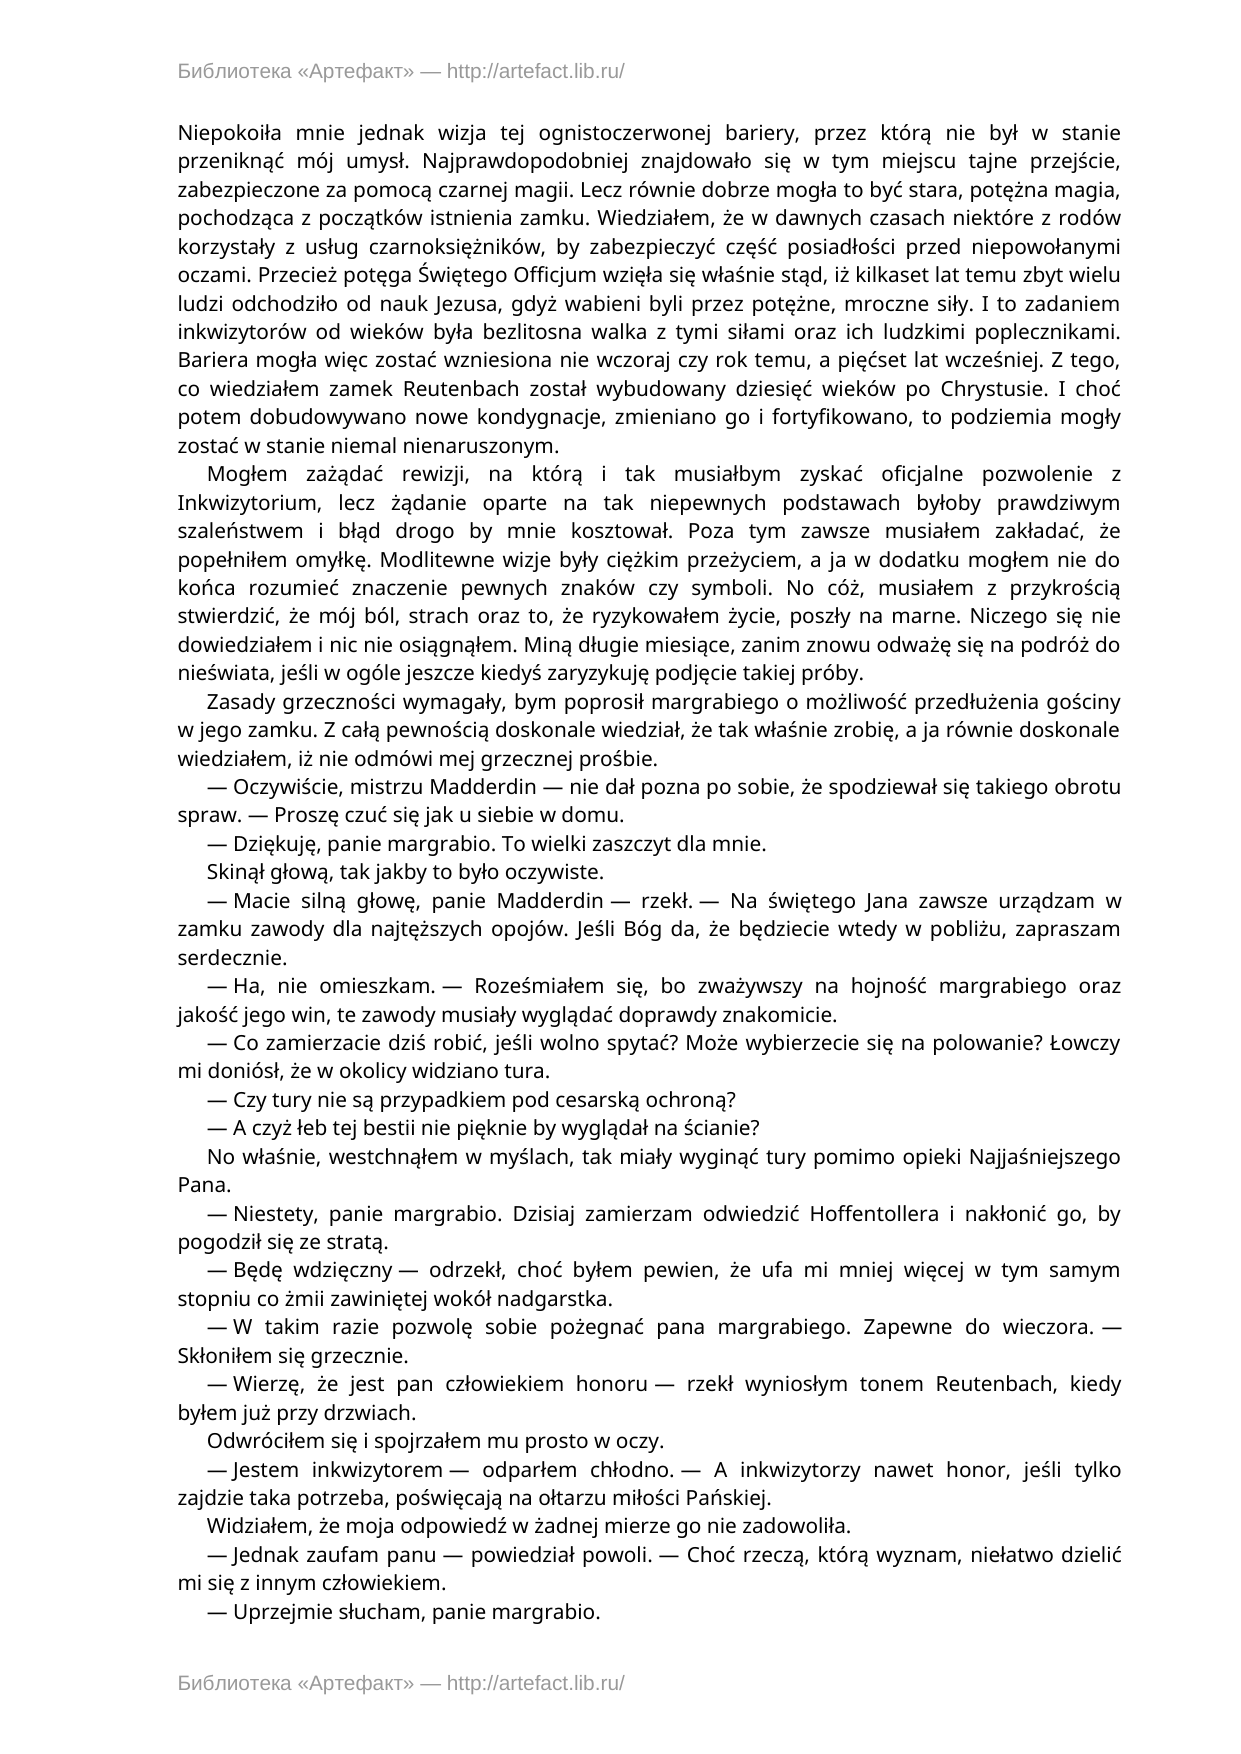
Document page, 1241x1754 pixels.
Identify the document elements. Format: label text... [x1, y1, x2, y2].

text — Jednak zaufam panu — powiedział powoli. — Choć rzeczą, którą wyznam, niełatwo dzielić mi się z innym człowiekiem. [177, 1540, 1122, 1597]
text — Dziękuję, panie margrabio. To wielki zaszczyt dla mnie. [177, 829, 1122, 857]
text — Wierzę, że jest pan człowiekiem honoru — rzekł wyniosłym tonem Reutenbach, kiedy byłem już przy drzwiach. [177, 1369, 1122, 1426]
text Skinął głową, tak jakby to było oczywiste. [177, 857, 1122, 886]
text Widziałem, że moja odpowiedź w żadnej mierze go nie zadowoliła. [177, 1512, 1122, 1540]
text Mogłem zażądać rewizji, na którą i tak musiałbym zyskać oficjalne pozwolenie z Inkwizytorium, lecz żądanie oparte na tak niepewnych podstawach byłoby prawdziwym szaleństwem i błąd drogo by mnie kosztował. Poza tym zawsze musiałem zakładać, że popełniłem omyłkę. Modlitewne wizje były ciężkim przeżyciem, a ja w dodatku mogłem nie do końca rozumieć znaczenie pewnych znaków czy symboli. No cóż, musiałem z przykrością stwierdzić, że mój ból, strach oraz to, że ryzykowałem życie, poszły na marne. Niczego się nie dowiedziałem i nic nie osiągnąłem. Miną długie miesiące, zanim znowu odważę się na podróż do nieświata, jeśli w ogóle jeszcze kiedyś zaryzykuję podjęcie takiej próby. [177, 459, 1122, 687]
text — Jestem inkwizytorem — odparłem chłodno. — A inkwizytorzy nawet honor, jeśli tylko zajdzie taka potrzeba, poświęcają na ołtarzu miłości Pańskiej. [177, 1455, 1122, 1512]
text — Macie silną głowę, panie Madderdin — rzekł. — Na świętego Jana zawsze urządzam w zamku zawody dla najtęższych opojów. Jeśli Bóg da, że będziecie wtedy w pobliżu, zapraszam serdecznie. [177, 886, 1122, 971]
text — Uprzejmie słucham, panie margrabio. [177, 1597, 1122, 1625]
text No właśnie, westchnąłem w myślach, tak miały wyginąć tury pomimo opieki Najjaśniejszego Pana. [177, 1142, 1122, 1199]
text Odwróciłem się i spojrzałem mu prosto w oczy. [177, 1426, 1122, 1455]
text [177, 118, 1122, 459]
text — W takim razie pozwolę sobie pożegnać pana margrabiego. Zapewne do wieczora. — Skłoniłem się grzecznie. [177, 1312, 1122, 1369]
text — Będę wdzięczny — odrzekł, choć byłem pewien, że ufa mi mniej więcej w tym samym stopniu co żmii zawiniętej wokół nadgarstka. [177, 1256, 1122, 1312]
text Zasady grzeczności wymagały, bym poprosił margrabiego o możliwość przedłużenia gościny w jego zamku. Z całą pewnością doskonale wiedział, że tak właśnie zrobię, a ja równie doskonale wiedziałem, iż nie odmówi mej grzecznej prośbie. [177, 687, 1122, 772]
text — Ha, nie omieszkam. — Roześmiałem się, bo zważywszy na hojność margrabiego oraz jakość jego win, te zawody musiały wyglądać doprawdy znakomicie. [177, 971, 1122, 1028]
text — Oczywiście, mistrzu Madderdin — nie dał pozna po sobie, że spodziewał się takiego obrotu spraw. — Proszę czuć się jak u siebie w domu. [177, 772, 1122, 829]
text — A czyż łeb tej bestii nie pięknie by wyglądał na ścianie? [177, 1113, 1122, 1142]
text — Niestety, panie margrabio. Dzisiaj zamierzam odwiedzić Hoffentollera i nakłonić go, by pogodził się ze stratą. [177, 1199, 1122, 1256]
text — Co zamierzacie dziś robić, jeśli wolno spytać? Może wybierzecie się na polowanie? Łowczy mi doniósł, że w okolicy widziano tura. [177, 1028, 1122, 1085]
text — Czy tury nie są przypadkiem pod cesarską ochroną? [177, 1085, 1122, 1113]
